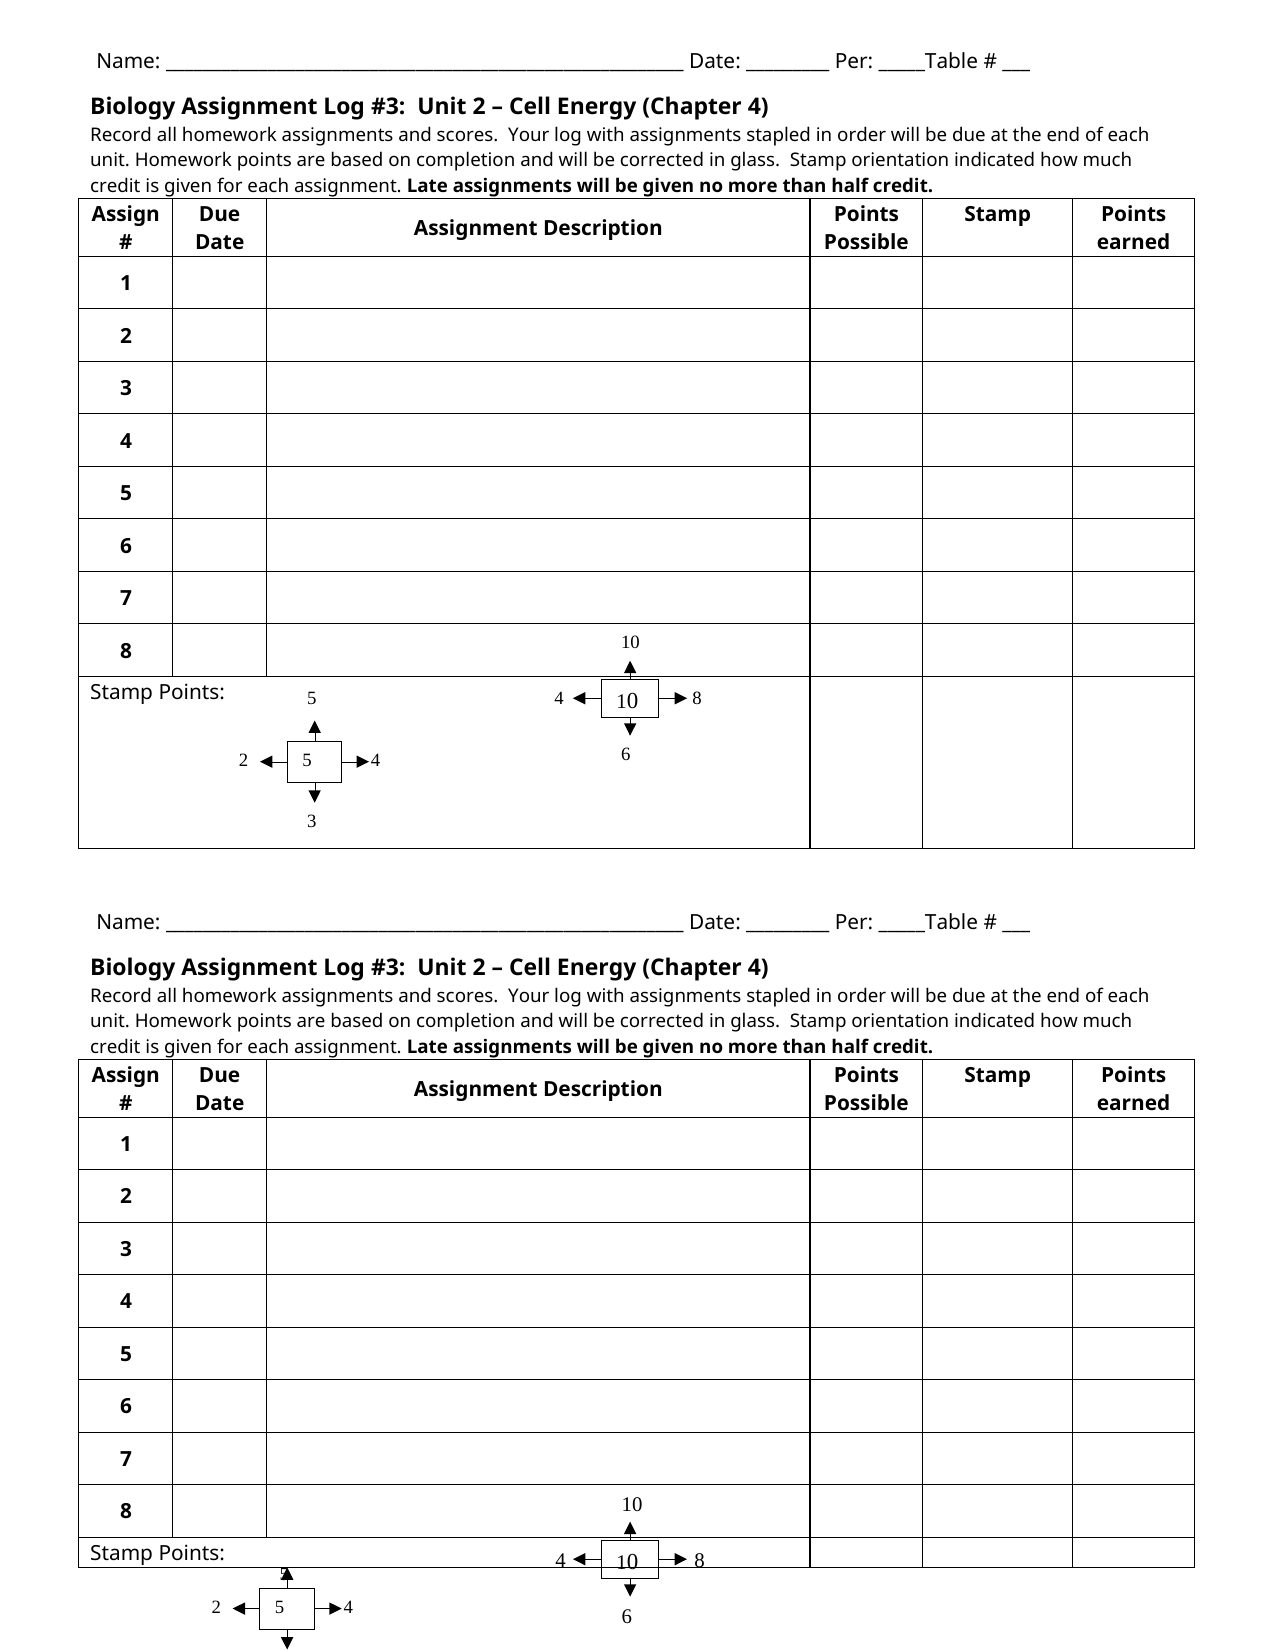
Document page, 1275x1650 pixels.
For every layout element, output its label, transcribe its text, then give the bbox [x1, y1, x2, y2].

table_cell [811, 1485, 922, 1537]
table_cell [923, 1223, 1072, 1274]
text Record all homework assignments and scores. Your log with assignments stapled in order will be due at the end of each unit. Homework points are based on completion and will be corrected in glass. Stamp orientation indicated how much credit is given for each assignment. Late assignments will be given no more than half credit. [90, 121, 1185, 198]
table_cell 4 [79, 414, 172, 466]
table_cell [923, 467, 1072, 518]
table_cell [811, 572, 922, 623]
table_cell [923, 414, 1072, 466]
table_cell [173, 1118, 266, 1169]
table_cell 3 [79, 362, 172, 413]
table_cell [811, 677, 922, 848]
table_cell [811, 1433, 922, 1484]
table_cell [923, 677, 1072, 848]
table_cell 7 [79, 1433, 172, 1484]
table_header Due Date [173, 1060, 266, 1117]
table_cell [173, 362, 266, 413]
table_cell [173, 309, 266, 361]
table_cell [811, 1538, 922, 1567]
table_header Stamp [923, 199, 1072, 256]
table_cell [173, 1223, 266, 1274]
table_cell [173, 1433, 266, 1484]
table_cell [1073, 1118, 1194, 1169]
table_cell [923, 362, 1072, 413]
table_header Stamp [923, 1060, 1072, 1117]
table_cell [923, 1485, 1072, 1537]
table_cell [267, 309, 809, 361]
table_cell 1 [79, 1118, 172, 1169]
table_cell [923, 624, 1072, 676]
table_cell [1073, 1328, 1194, 1379]
table_cell [1073, 677, 1194, 848]
table_cell [811, 1380, 922, 1432]
table_cell [267, 467, 809, 518]
table_cell [267, 414, 809, 466]
table_cell [267, 1485, 809, 1537]
table_cell [923, 1118, 1072, 1169]
table_header Points earned [1073, 199, 1194, 256]
table_cell Stamp Points: [79, 1538, 809, 1567]
table_cell 7 [79, 572, 172, 623]
table_cell [811, 467, 922, 518]
table_cell 6 [79, 1380, 172, 1432]
table_cell [923, 519, 1072, 571]
table_cell [811, 624, 922, 676]
table_header Points earned [1073, 1060, 1194, 1117]
table_cell [1073, 1275, 1194, 1327]
table_cell [173, 257, 266, 308]
table_cell [267, 257, 809, 308]
table_cell [811, 1223, 922, 1274]
table_header Points Possible [811, 1060, 922, 1117]
table_cell [923, 572, 1072, 623]
table_cell [811, 1170, 922, 1222]
table_cell [811, 309, 922, 361]
table_cell [173, 1170, 266, 1222]
table_cell [811, 1328, 922, 1379]
table_cell [173, 467, 266, 518]
table_cell 5 [79, 1328, 172, 1379]
table_cell [1073, 1170, 1194, 1222]
table_cell [1073, 624, 1194, 676]
table_cell [1073, 414, 1194, 466]
table_cell [267, 1433, 809, 1484]
table_cell [173, 1380, 266, 1432]
table_cell [267, 1170, 809, 1222]
table_cell [923, 1170, 1072, 1222]
table_cell [173, 1485, 266, 1537]
table_cell 3 [79, 1223, 172, 1274]
table_cell [923, 309, 1072, 361]
table_cell [811, 1275, 922, 1327]
text Biology Assignment Log #3: Unit 2 – Cell Energy (Chapter 4) [90, 90, 1185, 121]
table_cell [811, 362, 922, 413]
table_cell [267, 1223, 809, 1274]
table_cell [267, 624, 809, 676]
table_cell [1073, 1485, 1194, 1537]
text Biology Assignment Log #3: Unit 2 – Cell Energy (Chapter 4) [90, 951, 1185, 982]
table_cell [923, 257, 1072, 308]
table_cell 4 [79, 1275, 172, 1327]
table_cell [1073, 467, 1194, 518]
table_header Assign # [79, 1060, 172, 1117]
table_cell [267, 519, 809, 571]
table_cell [923, 1328, 1072, 1379]
table_cell [923, 1380, 1072, 1432]
table_cell 2 [79, 1170, 172, 1222]
table_cell 1 [79, 257, 172, 308]
table_cell 6 [79, 519, 172, 571]
table_cell [1073, 309, 1194, 361]
table_cell [1073, 519, 1194, 571]
table_cell [267, 1328, 809, 1379]
table_cell [173, 519, 266, 571]
table_cell [923, 1538, 1072, 1567]
table_cell [811, 257, 922, 308]
table_cell [267, 362, 809, 413]
table_cell [173, 1275, 266, 1327]
table_cell [923, 1275, 1072, 1327]
table_cell [1073, 362, 1194, 413]
table_cell [1073, 1380, 1194, 1432]
table_cell [173, 1328, 266, 1379]
table_header Assignment Description [267, 199, 809, 256]
table_header Assign # [79, 199, 172, 256]
table_cell [267, 572, 809, 623]
table_cell 8 [79, 1485, 172, 1537]
text Record all homework assignments and scores. Your log with assignments stapled in order will be due at the end of each unit. Homework points are based on completion and will be corrected in glass. Stamp orientation indicated how much credit is given for each assignment. Late assignments will be given no more than half credit. [90, 982, 1185, 1059]
table_cell [173, 414, 266, 466]
table_cell [267, 1275, 809, 1327]
table_cell [267, 1118, 809, 1169]
table_cell 5 [79, 467, 172, 518]
table_cell [173, 624, 266, 676]
table_cell [811, 414, 922, 466]
table_cell [811, 1118, 922, 1169]
table_header Points Possible [811, 199, 922, 256]
table_cell [1073, 1538, 1194, 1567]
table_cell [1073, 572, 1194, 623]
table_cell 2 [79, 309, 172, 361]
table_cell [1073, 1223, 1194, 1274]
table_cell [811, 519, 922, 571]
table_cell 8 [79, 624, 172, 676]
table_cell Stamp Points: [79, 677, 809, 848]
table_cell [923, 1433, 1072, 1484]
table_cell [1073, 1433, 1194, 1484]
table_header Assignment Description [267, 1060, 809, 1117]
table_cell [267, 1380, 809, 1432]
table_cell [173, 572, 266, 623]
table_header Due Date [173, 199, 266, 256]
table_cell [1073, 257, 1194, 308]
